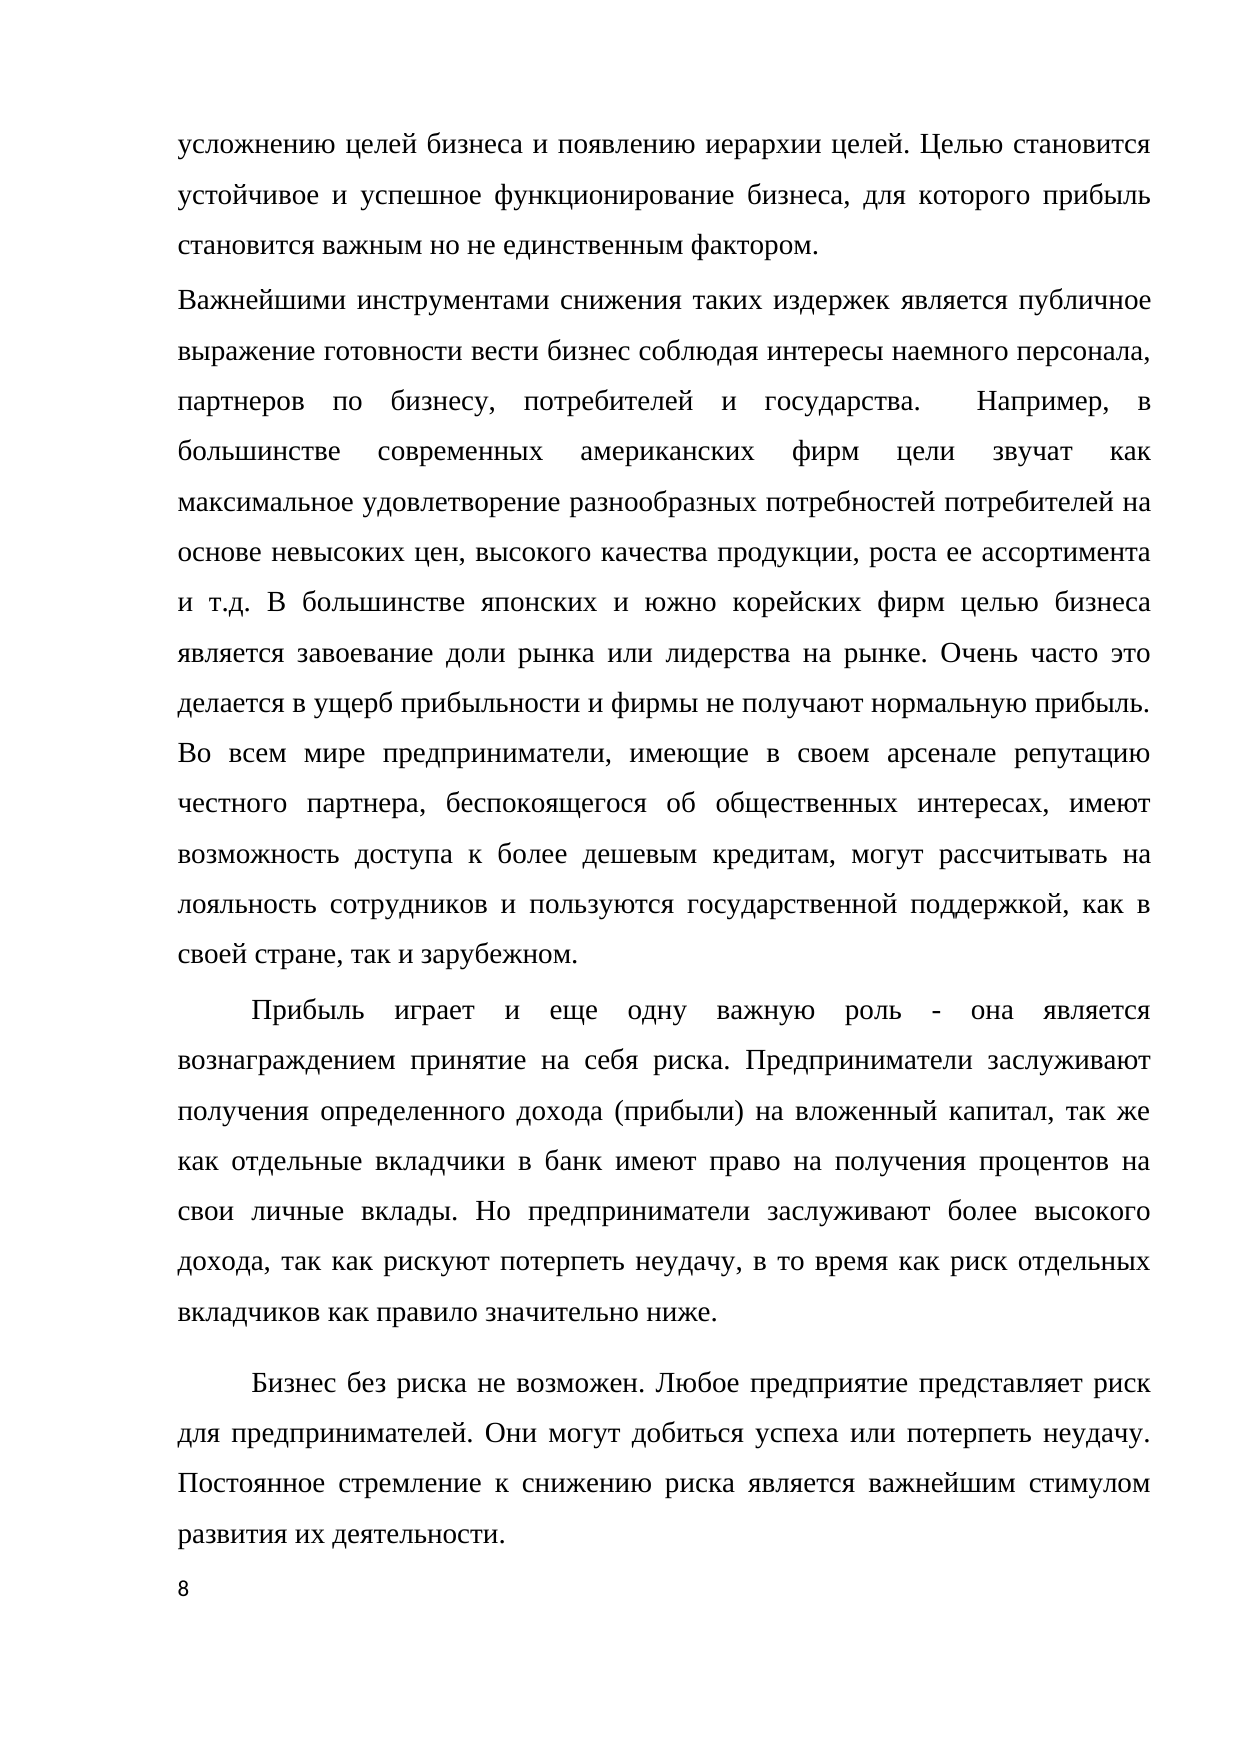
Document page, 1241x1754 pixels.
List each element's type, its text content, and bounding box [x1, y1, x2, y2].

text Важнейшими инструментами снижения таких издержек является публичное выражение готовности вести бизнес соблюдая интересы наемного персонала, партнеров по бизнесу, потребителей и государства. Например, в большинстве современных американских фирм цели звучат как максимальное удовлетворение разнообразных потребностей потребителей на основе невысоких цен, высокого качества продукции, роста ее ассортимента и т.д. В большинстве японских и южно корейских фирм целью бизнеса является завоевание доли рынка или лидерства на рынке. Очень часто это делается в ущерб прибыльности и фирмы не получают нормальную прибыль. Во всем мире предприниматели, имеющие в своем арсенале репутацию честного партнера, беспокоящегося об общественных интересах, имеют возможность доступа к более дешевым кредитам, могут рассчитывать на лояльность сотрудников и пользуются государственной поддержкой, как в своей стране, так и зарубежном. [177, 282, 1152, 970]
text Прибыль играет и еще одну важную роль - она является вознаграждением принятие на себя риска. Предприниматели заслуживают получения определенного дохода (прибыли) на вложенный капитал, так же как отдельные вкладчики в банк имеют право на получения процентов на свои личные вклады. Но предприниматели заслуживают более высокого дохода, так как рискуют потерпеть неудачу, в то время как риск отдельных вкладчиков как правило значительно ниже. [177, 992, 1152, 1327]
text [177, 126, 1152, 261]
text Бизнес без риска не возможен. Любое предприятие представляет риск для предпринимателей. Они могут добиться успеха или потерпеть неудачу. Постоянное стремление к снижению риска является важнейшим стимулом развития их деятельности. [177, 1365, 1152, 1549]
